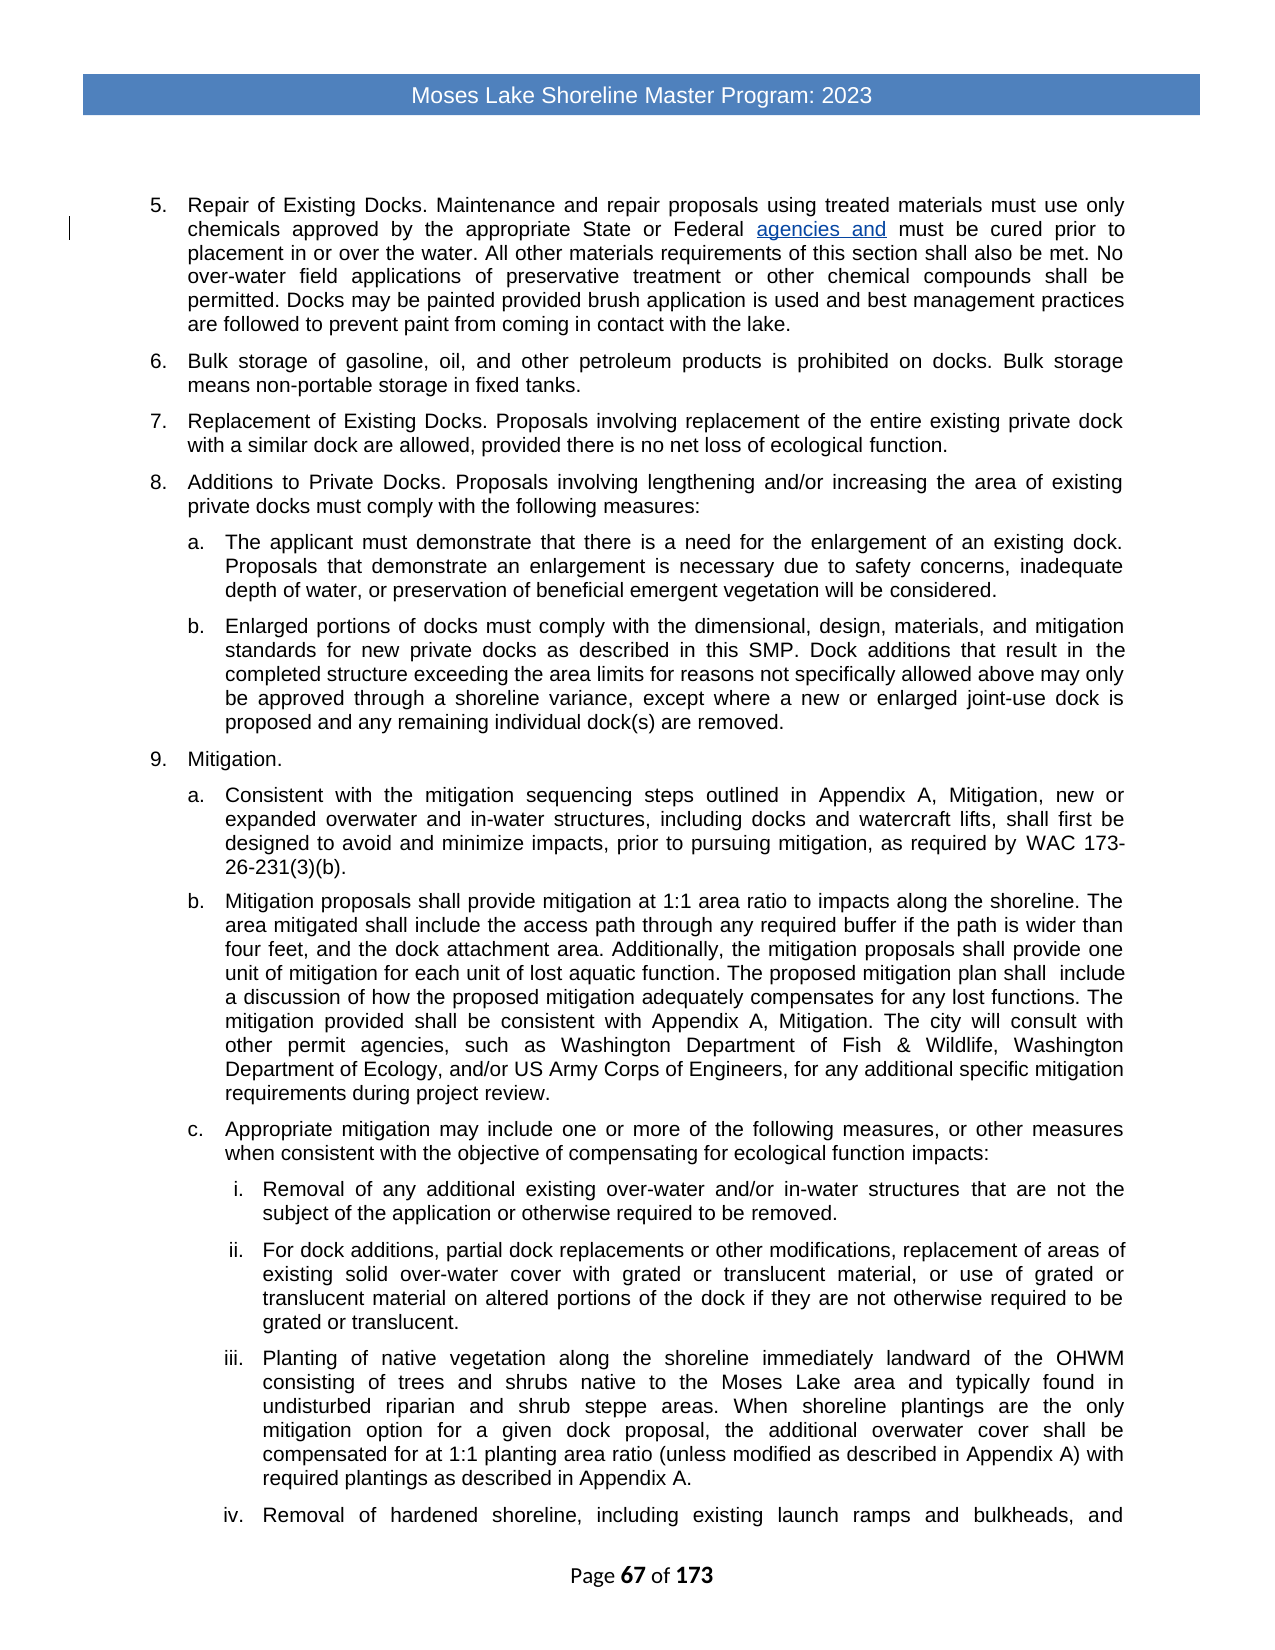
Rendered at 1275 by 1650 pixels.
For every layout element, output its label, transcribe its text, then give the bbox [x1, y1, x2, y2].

list Enlarged portions of docks must comply with the dimensional, design, materials, and mitigation standards for new private docks as described in this SMP. Dock additions that result in the completed structure exceeding the area limits for reasons not specifically allowed above may only be approved through a shoreline variance, except where a new or enlarged joint-use dock is proposed and any remaining individual dock(s) are removed. [187, 614, 1126, 734]
list Planting of native vegetation along the shoreline immediately landward of the OHWM consisting of trees and shrubs native to the Moses Lake area and typically found in undisturbed riparian and shrub steppe areas. When shoreline plantings are the only mitigation option for a given dock proposal, the additional overwater cover shall be compensated for at 1:1 planting area ratio (unless modified as described in Appendix A) with required plantings as described in Appendix A. [224, 1346, 1125, 1490]
list The applicant must demonstrate that there is a need for the enlargement of an existing dock. Proposals that demonstrate an enlargement is necessary due to safety concerns, inadequate depth of water, or preservation of beneficial emergent vegetation will be considered. [187, 530, 1125, 602]
list Appropriate mitigation may include one or more of the following measures, or other measures when consistent with the objective of compensating for ecological function impacts: [187, 1117, 1124, 1165]
list Bulk storage of gasoline, oil, and other petroleum products is prohibited on docks. Bulk storage means non-portable storage in fixed tanks. [150, 348, 1125, 396]
list Replacement of Existing Docks. Proposals involving replacement of the entire existing private dock with a similar dock are allowed, provided there is no net loss of ecological function. [150, 409, 1124, 457]
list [223, 1502, 1124, 1526]
list Mitigation. [150, 747, 1200, 771]
list Additions to Private Docks. Proposals involving lengthening and/or increasing the area of existing private docks must comply with the following measures: [150, 469, 1124, 517]
list Repair of Existing Docks. Maintenance and repair proposals using treated materials must use only chemicals approved by the appropriate State or Federal must be cured prior to placement in or over the water. All other materials requirements of this section shall also be met. No over-water field applications of preservative treatment or other chemical compounds shall be permitted. Docks may be painted provided brush application is used and best management practices are followed to prevent paint from coming in contact with the lake. [150, 192, 1126, 336]
list Consistent with the mitigation sequencing steps outlined in Appendix A, Mitigation, new or expanded overwater and in-water structures, including docks and watercraft lifts, shall first be designed to avoid and minimize impacts, prior to pursuing mitigation, as required by WAC 173- 26-231(3)(b). [187, 783, 1125, 879]
list Removal of any additional existing over-water and/or in-water structures that are not the subject of the application or otherwise required to be removed. [233, 1177, 1125, 1225]
list Mitigation proposals shall provide mitigation at 1:1 area ratio to impacts along the shoreline. The area mitigated shall include the access path through any required buffer if the path is wider than four feet, and the dock attachment area. Additionally, the mitigation proposals shall provide one unit of mitigation for each unit of lost aquatic function. The proposed mitigation plan shall include a discussion of how the proposed mitigation adequately compensates for any lost functions. The mitigation provided shall be consistent with Appendix A, Mitigation. The city will consult with other permit agencies, such as Washington Department of Fish & Wildlife, Washington Department of Ecology, and/or US Army Corps of Engineers, for any additional specific mitigation requirements during project review. [187, 889, 1125, 1104]
list For dock additions, partial dock replacements or other modifications, replacement of areas of existing solid over-water cover with grated or translucent material, or use of grated or translucent material on altered portions of the dock if they are not otherwise required to be grated or translucent. [229, 1238, 1126, 1334]
